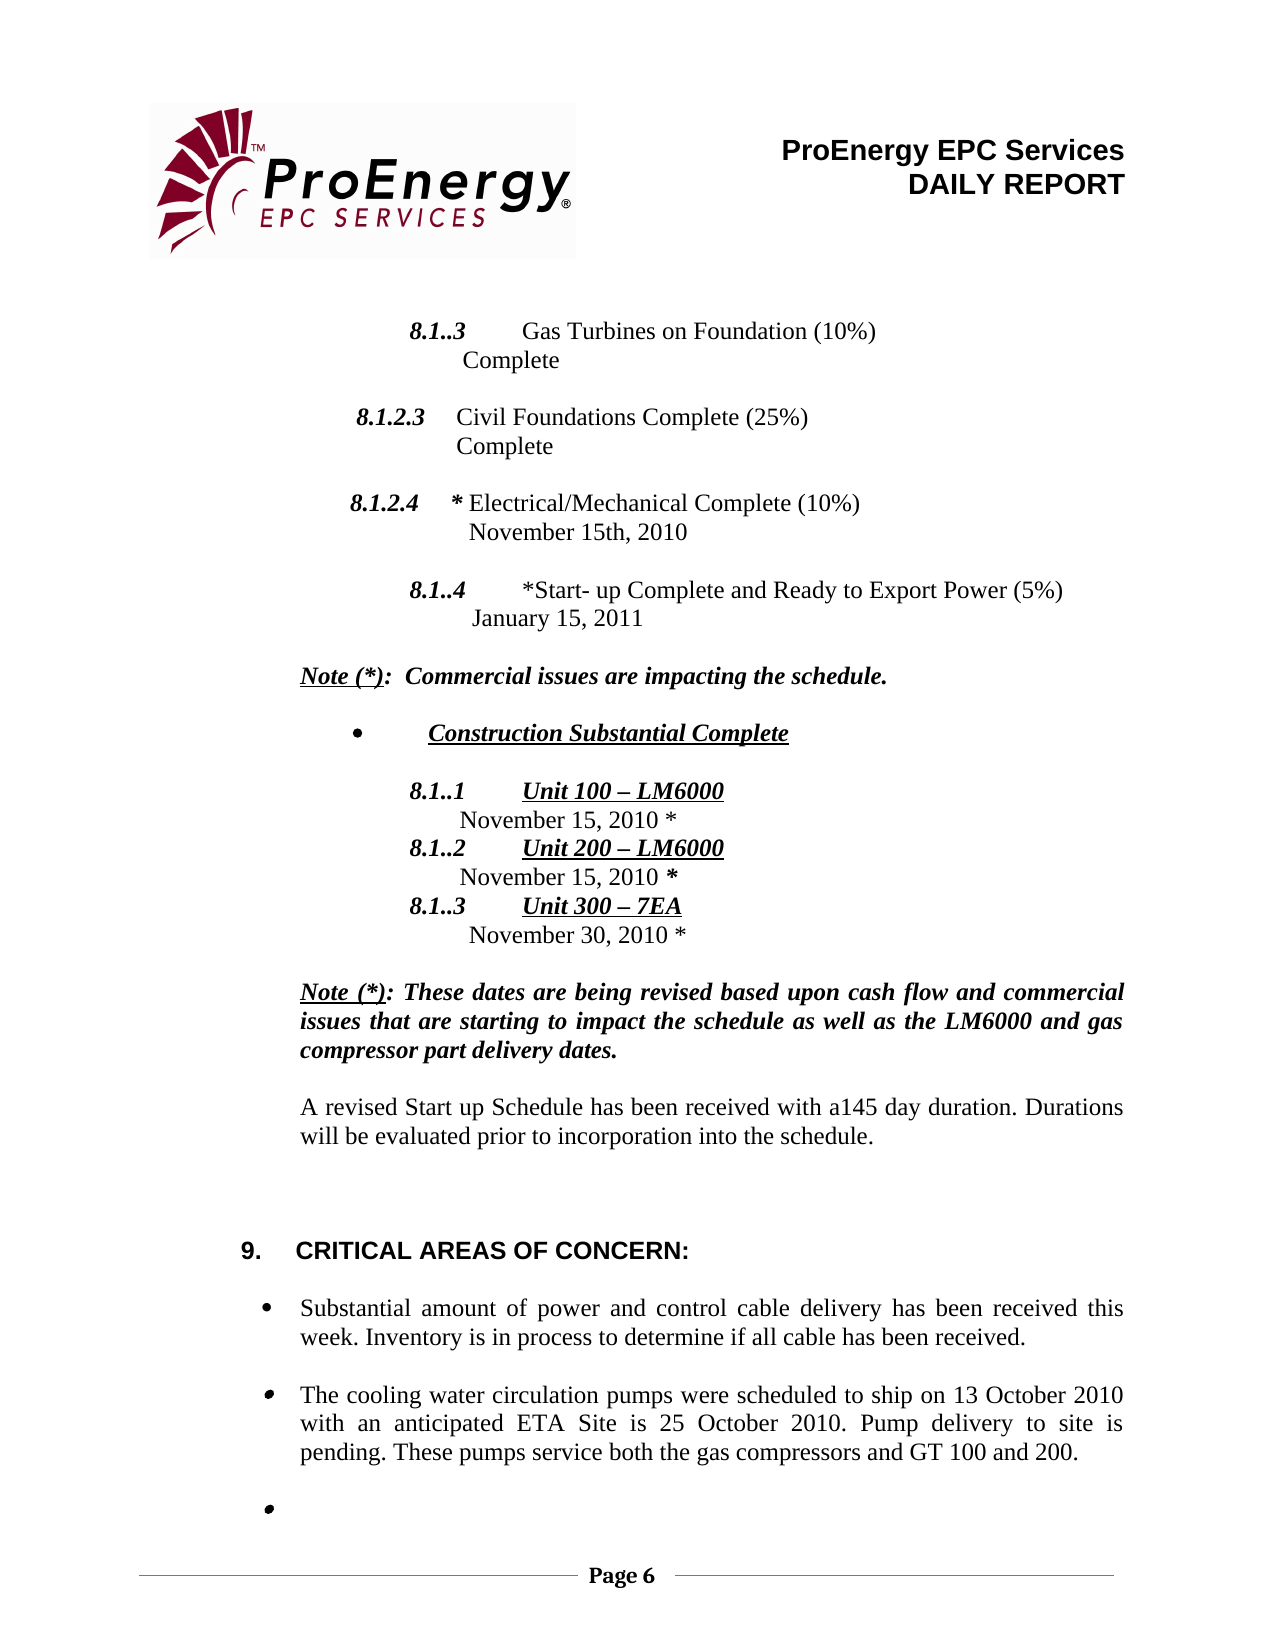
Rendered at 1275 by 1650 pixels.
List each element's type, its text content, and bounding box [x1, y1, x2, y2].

text January 15, 2011 [459, 603, 1125, 632]
picture [150, 103, 577, 259]
text Complete [450, 345, 1125, 373]
list Substantial amount of power and control cable delivery has been received this week. Inventory is in process to determine if all cable has been received. [262, 1293, 1125, 1351]
list The cooling water circulation pumps were scheduled to ship on 13 October 2010 with an anticipated ETA Site is 25 October 2010. Pump delivery to site is pending. These pumps service both the gas compressors and GT 100 and 200. [262, 1380, 1125, 1466]
text Note (*): These dates are being revised based upon cash flow and commercial issues that are starting to impact the schedule as well as the LM6000 and gas compressor part delivery dates. [300, 977, 1125, 1063]
list Unit 300 – 7EA [409, 891, 1125, 920]
list *Start- up Complete and Ready to Export Power (5%) [409, 575, 1125, 603]
list CRITICAL AREAS OF CONCERN: [241, 1236, 1125, 1265]
text November 15, 2010 * [459, 805, 1125, 833]
list Construction Substantial Complete [353, 718, 1125, 747]
text Note (*): Commercial issues are impacting the schedule. [300, 661, 1125, 690]
text November 15, 2010 * [459, 862, 1125, 891]
list 8.1.2.3 Civil Foundations Complete (25%) [300, 402, 1125, 431]
list Unit 100 – LM6000 [409, 776, 1125, 805]
text 8.1.2.4 * Electrical/Mechanical Complete (10%) [225, 488, 1125, 517]
list Unit 200 – LM6000 [409, 833, 1125, 862]
list Gas Turbines on Foundation (10%) [409, 316, 1125, 345]
text A revised Start up Schedule has been received with a145 day duration. Durations will be evaluated prior to incorporation into the schedule. [300, 1092, 1125, 1150]
text November 30, 2010 * [450, 920, 1125, 948]
text November 15th, 2010 [450, 517, 1125, 546]
text Complete [450, 431, 1125, 460]
